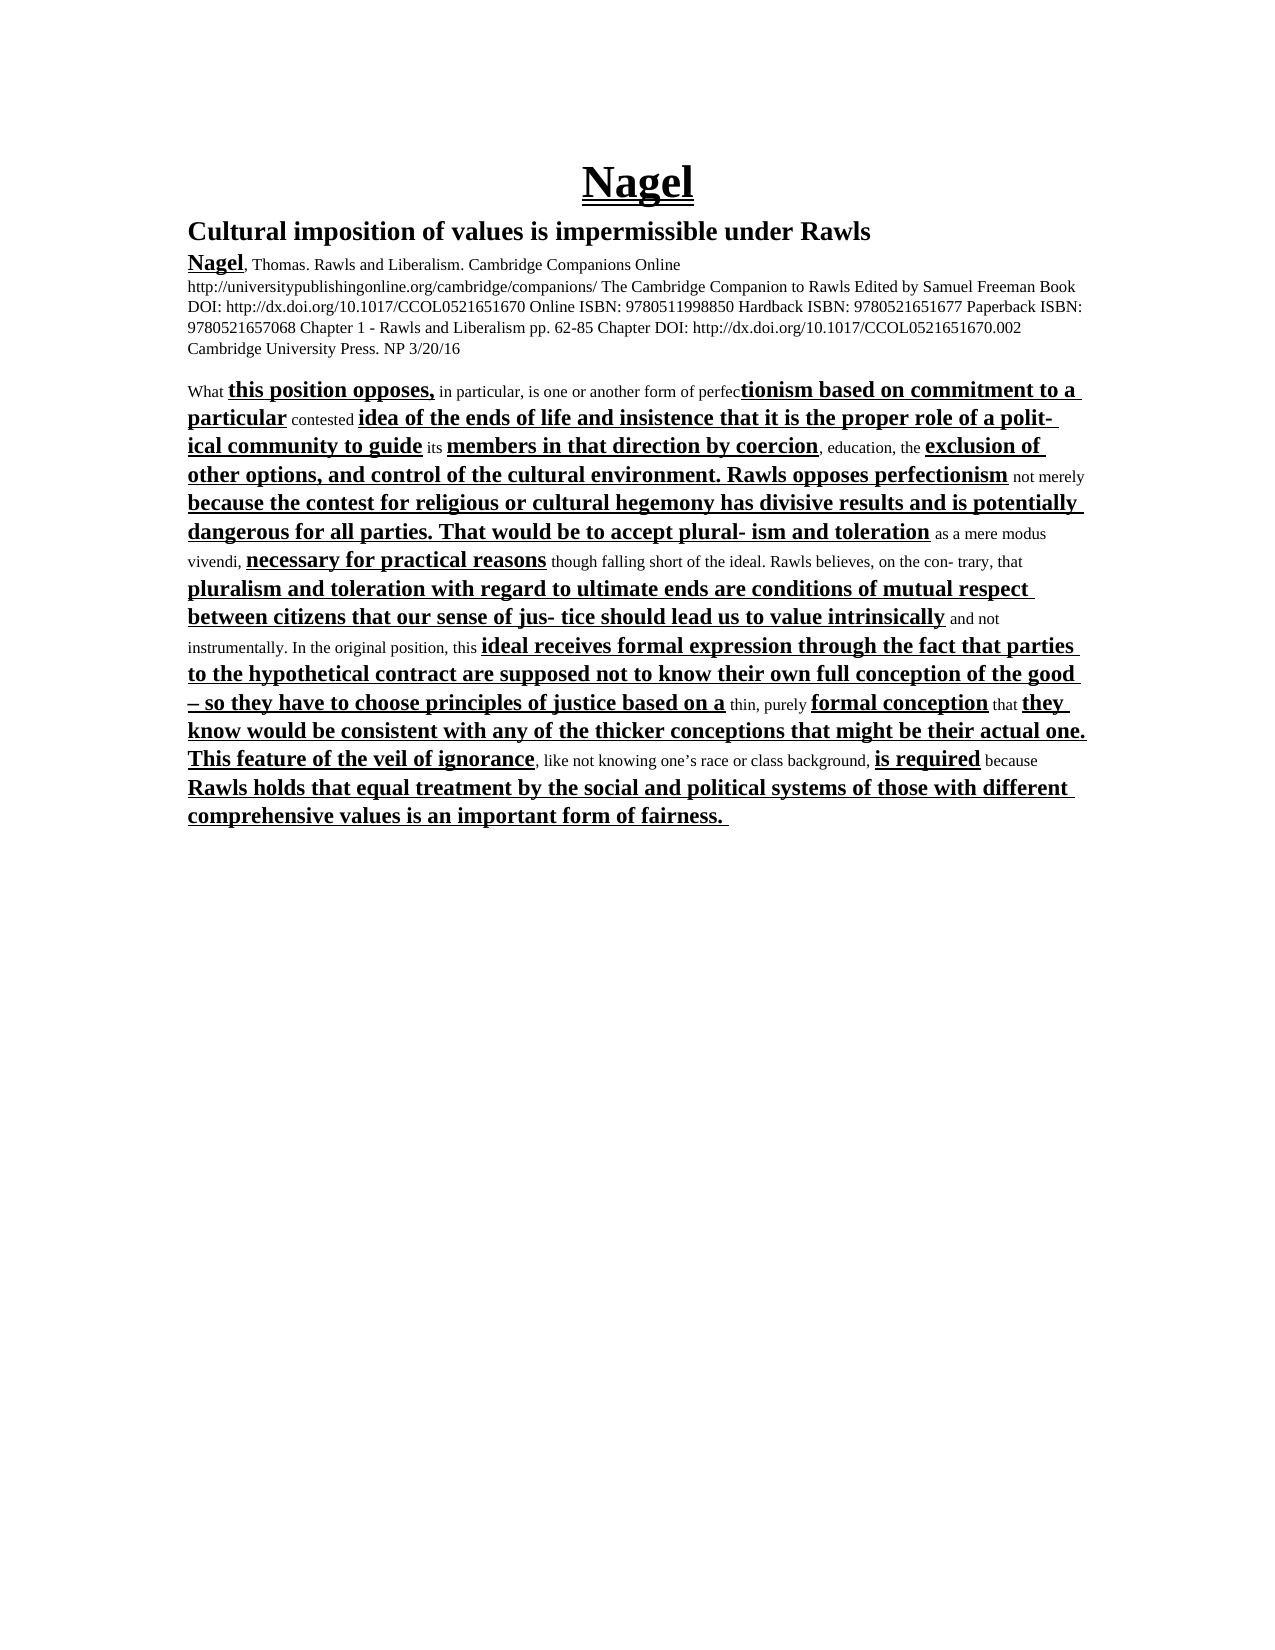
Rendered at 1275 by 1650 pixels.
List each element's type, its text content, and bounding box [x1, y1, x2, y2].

text What this position opposes, in particular, is one or another form of perfectionism based on commitment to a particular contested idea of the ends of life and insistence that it is the proper role of a polit- ical community to guide its members in that direction by coercion, education, the exclusion of other options, and control of the cultural environment. Rawls opposes perfectionism not merely because the contest for religious or cultural hegemony has divisive results and is potentially dangerous for all parties. That would be to accept plural- ism and toleration as a mere modus vivendi, necessary for practical reasons though falling short of the ideal. Rawls believes, on the con- trary, that pluralism and toleration with regard to ultimate ends are conditions of mutual respect between citizens that our sense of jus- tice should lead us to value intrinsically and not instrumentally. In the original position, this ideal receives formal expression through the fact that parties to the hypothetical contract are supposed not to know their own full conception of the good – so they have to choose principles of justice based on a thin, purely formal conception that they know would be consistent with any of the thicker conceptions that might be their actual one. This feature of the veil of ignorance, like not knowing one’s race or class background, is required because Rawls holds that equal treatment by the social and political systems of those with different comprehensive values is an important form of fairness. [187, 376, 1087, 740]
text Nagel, Thomas. Rawls and Liberalism. Cambridge Companions Online http://universitypublishingonline.org/cambridge/companions/ The Cambridge Companion to Rawls Edited by Samuel Freeman Book DOI: http://dx.doi.org/10.1017/CCOL0521651670 Online ISBN: 9780511998850 Hardback ISBN: 9780521651677 Paperback ISBN: 9780521657068 Chapter 1 - Rawls and Liberalism pp. 62-85 Chapter DOI: http://dx.doi.org/10.1017/CCOL0521651670.002 Cambridge University Press. NP 3/20/16 [187, 249, 1087, 358]
subtitle Nagel [187, 154, 1087, 207]
subtitle Cultural imposition of values is impermissible under Rawls [187, 215, 1087, 246]
